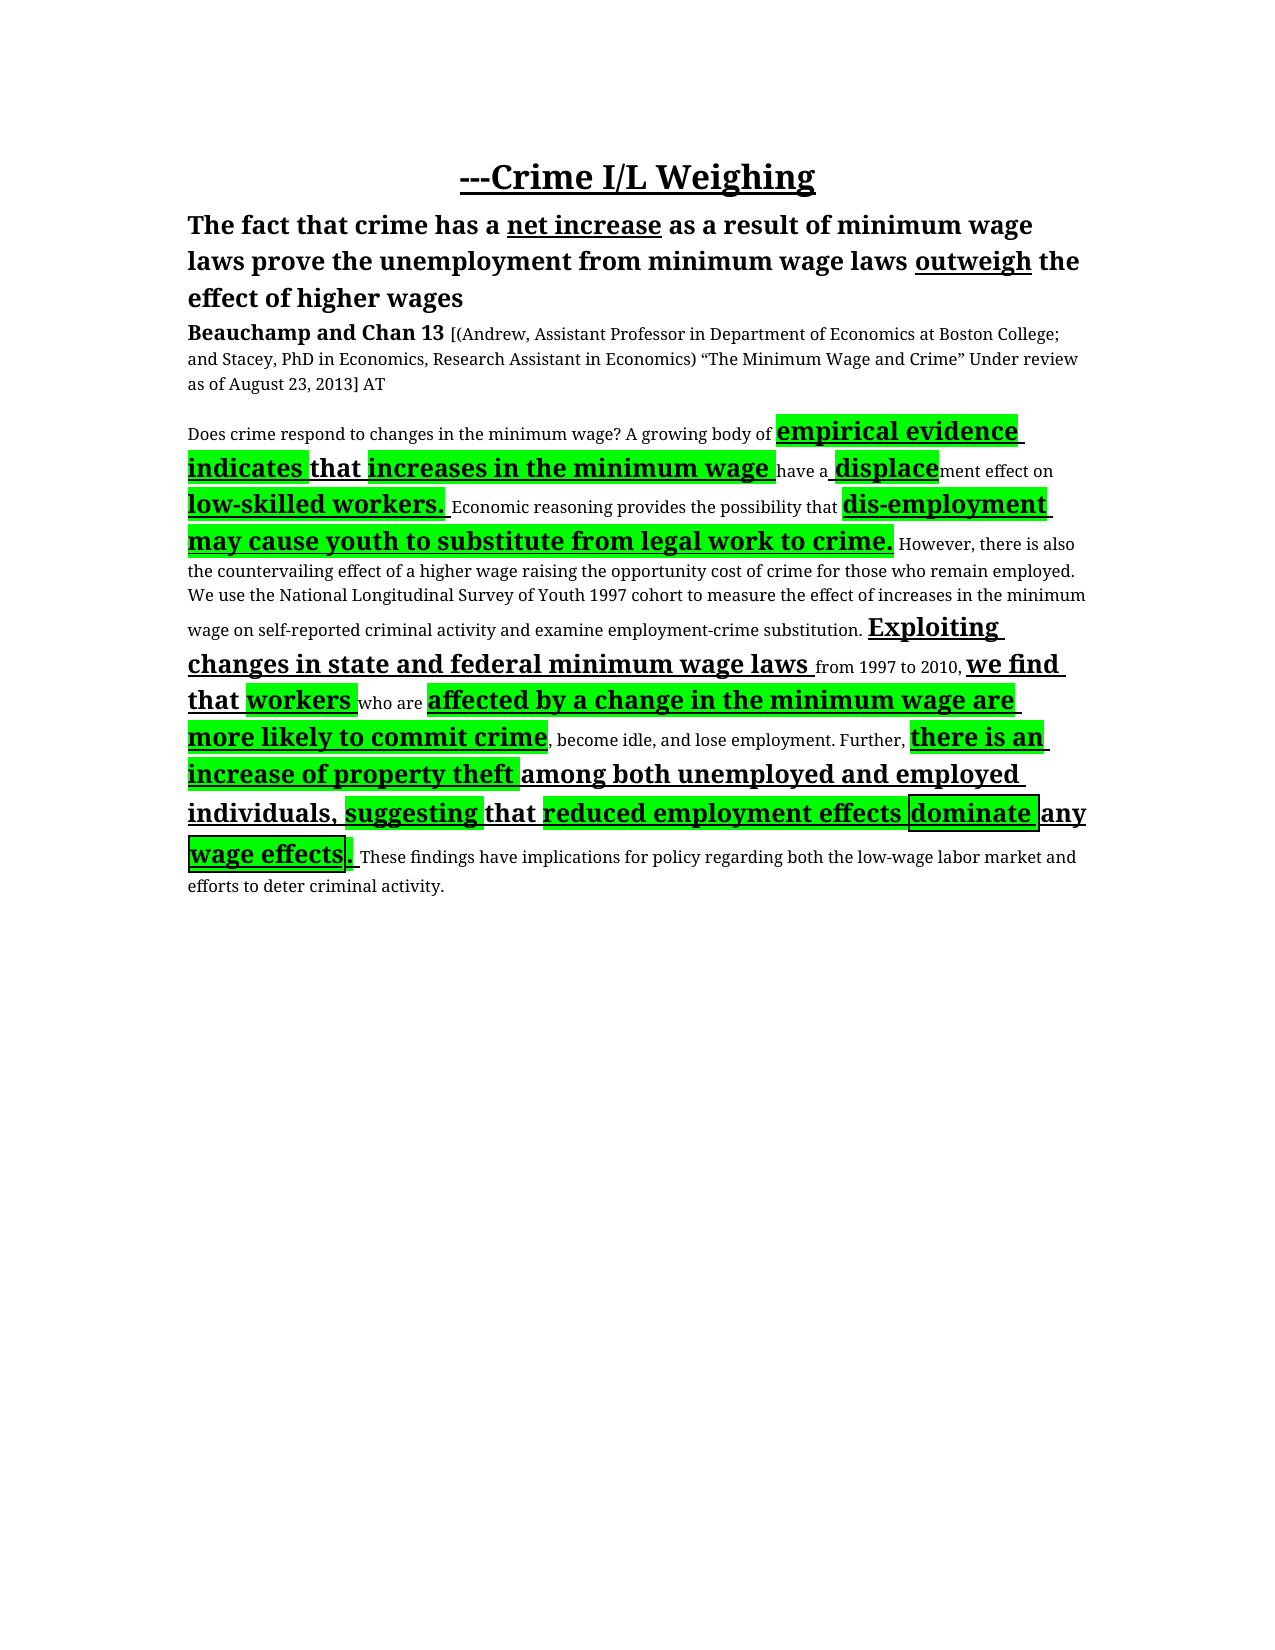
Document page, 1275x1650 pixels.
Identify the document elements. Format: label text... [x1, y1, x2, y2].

subtitle ---Crime I/L Weighing [187, 154, 1087, 199]
text Beauchamp and Chan 13 [(Andrew, Assistant Professor in Department of Economics at Boston College; and Stacey, PhD in Economics, Research Assistant in Economics) “The Minimum Wage and Crime” Under review as of August 23, 2013] AT [187, 318, 1087, 395]
text Does crime respond to changes in the minimum wage? A growing body of empirical evidence indicates that increases in the minimum wage have a displacement effect on low-skilled workers. Economic reasoning provides the possibility that dis-employment may cause youth to substitute from legal work to crime. However, there is also the countervailing effect of a higher wage raising the opportunity cost of crime for those who remain employed. We use the National Longitudinal Survey of Youth 1997 cohort to measure the effect of increases in the minimum wage on self-reported criminal activity and examine employment-crime substitution. Exploiting changes in state and federal minimum wage laws from 1997 to 2010, we find that workers who are affected by a change in the minimum wage are more likely to commit crime, become idle, and lose employment. Further, there is an increase of property theft among both unemployed and employed individuals, suggesting that reduced employment effects dominate any wage effects. These findings have implications for policy regarding both the low-wage labor market and efforts to deter criminal activity. [187, 413, 1087, 898]
subtitle The fact that crime has a net increase as a result of minimum wage laws prove the unemployment from minimum wage laws outweigh the effect of higher wages [187, 207, 1087, 315]
